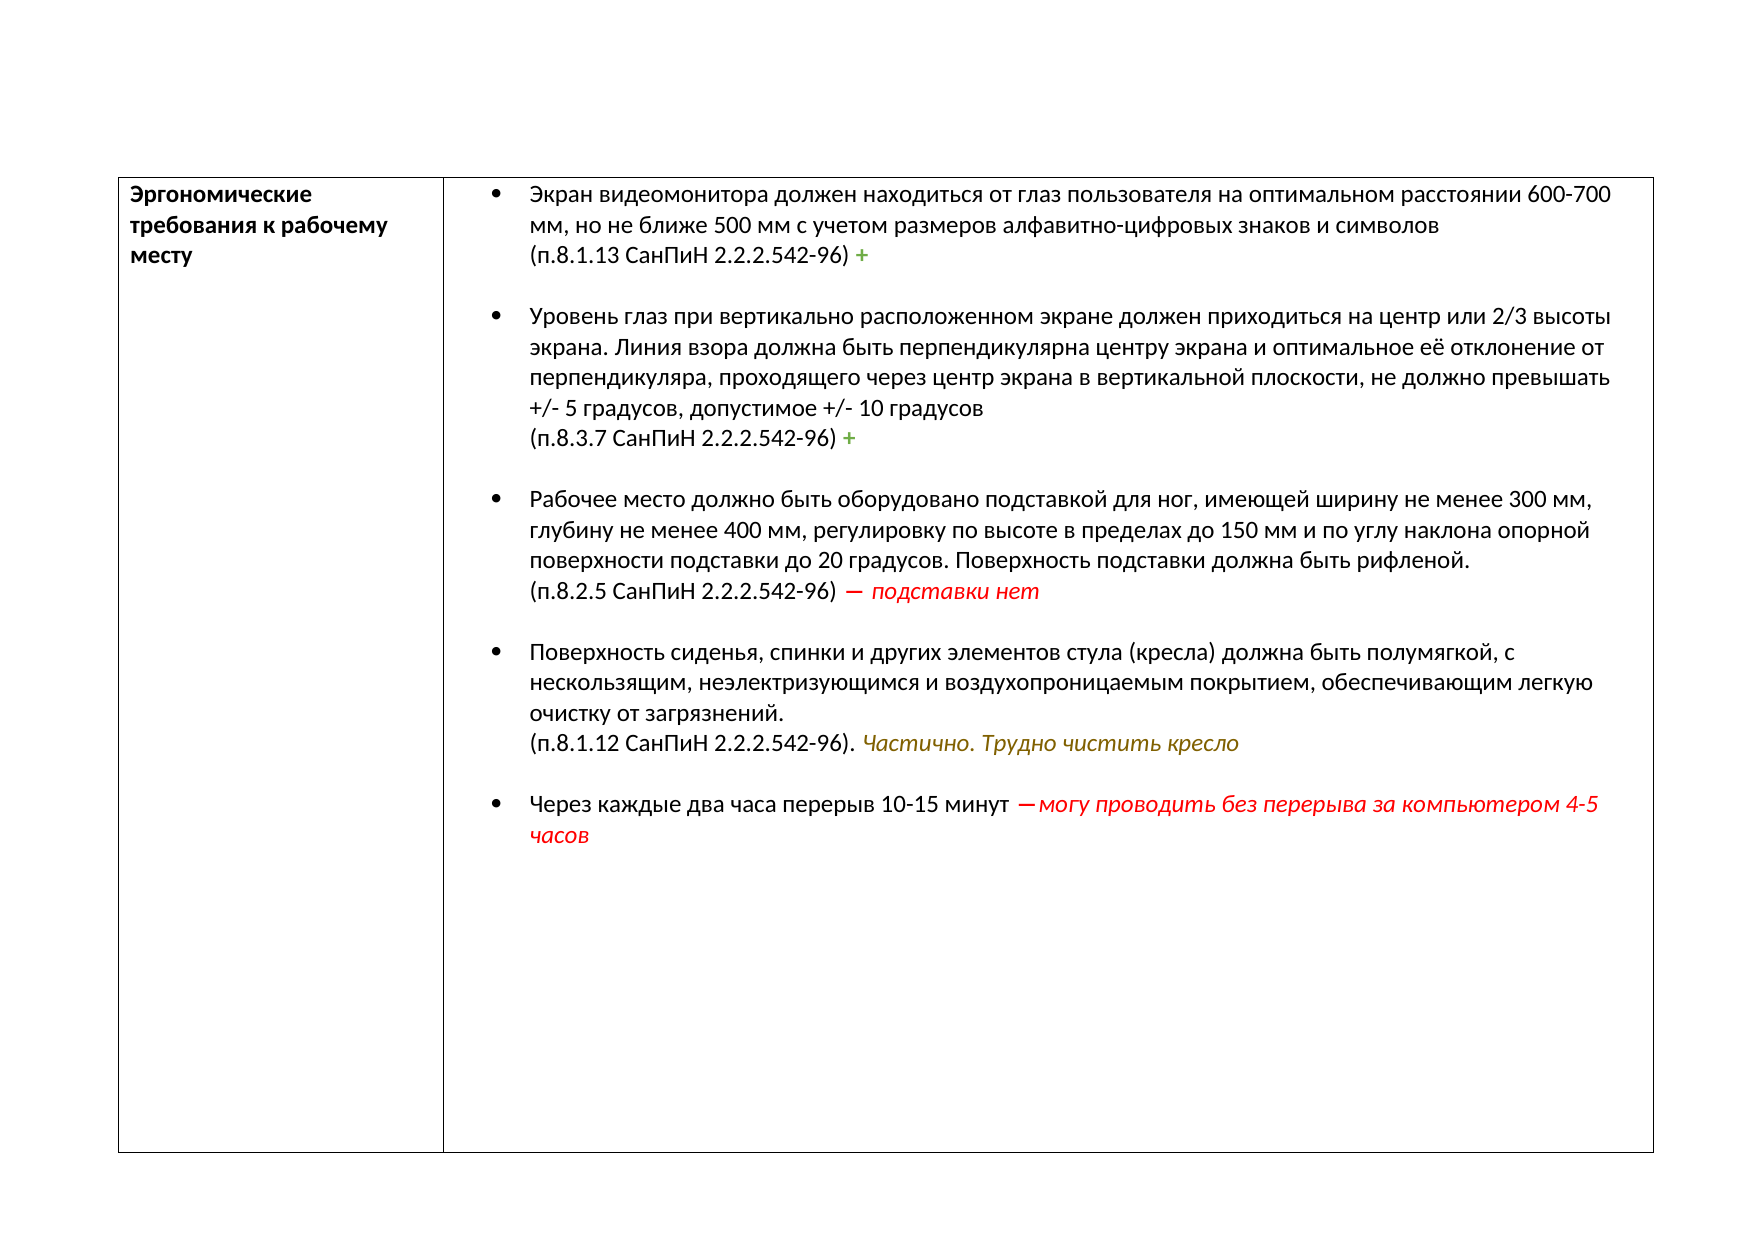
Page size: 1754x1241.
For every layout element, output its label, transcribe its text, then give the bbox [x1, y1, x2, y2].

table_header Эргономические требования к рабочему месту [119, 178, 443, 1152]
table_header Экран видеомонитора должен находиться от глаз пользователя на оптимальном расстоянии 600-700 мм, но не ближе 500 мм с учетом размеров алфавитно-цифровых знаков и символов (п.8.1.13 СанПиН 2.2.2.542-96) + Уровень глаз при вертикально расположенном экране должен приходиться на центр или 2/3 высоты экрана. Линия взора должна быть перпендикулярна центру экрана и оптимальное её отклонение от перпендикуляра, проходящего через центр экрана в вертикальной плоскости, не должно превышать +/- 5 градусов, допустимое +/- 10 градусов (п.8.3.7 СанПиН 2.2.2.542-96) + Рабочее место должно быть оборудовано подставкой для ног, имеющей ширину не менее 300 мм, глубину не менее 400 мм, регулировку по высоте в пределах до 150 мм и по углу наклона опорной поверхности подставки до 20 градусов. Поверхность подставки должна быть рифленой. (п.8.2.5 СанПиН 2.2.2.542-96) ― подставки нет Поверхность сиденья, спинки и других элементов стула (кресла) должна быть полумягкой, с нескользящим, неэлектризующимся и воздухопроницаемым покрытием, обеспечивающим легкую очистку от загрязнений. (п.8.1.12 СанПиН 2.2.2.542-96). Частично. Трудно чистить кресло Через каждые два часа перерыв 10-15 минут ―могу проводить без перерыва за компьютером 4-5 часов [444, 178, 1653, 1152]
